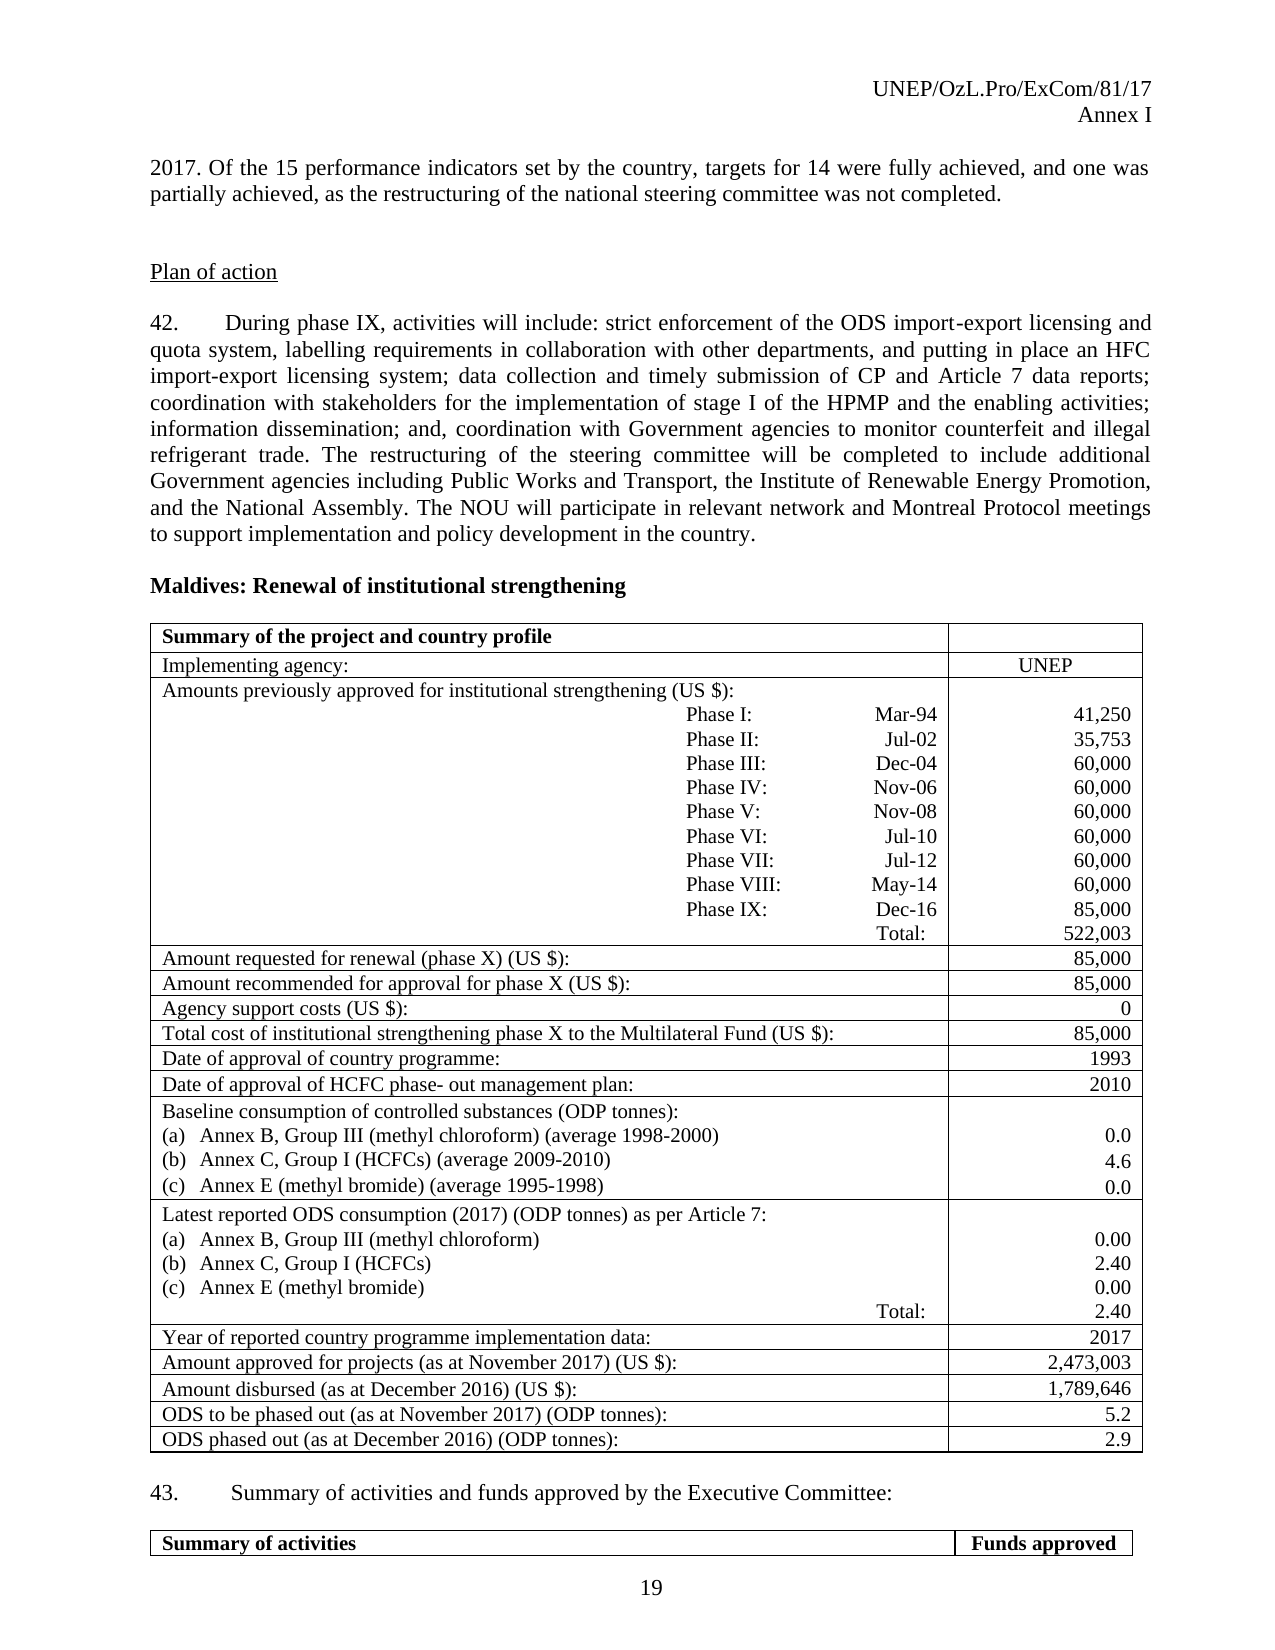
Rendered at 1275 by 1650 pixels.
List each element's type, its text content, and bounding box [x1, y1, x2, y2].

table_cell Phase II: [151, 726, 789, 751]
table_cell 0 [949, 996, 1142, 1020]
table_cell Phase III: [151, 751, 789, 775]
table_cell 1993 [949, 1046, 1142, 1070]
table_cell 85,000 [949, 971, 1142, 995]
text Maldives: Renewal of institutional strengthening [150, 572, 1152, 598]
table_cell May-14 [790, 872, 948, 896]
table_cell Phase VII: [151, 848, 789, 872]
table_cell UNEP [949, 653, 1142, 677]
table_cell Total: [151, 921, 948, 945]
table_cell (b) Annex C, Group I (HCFCs) (average 2009-2010) [151, 1147, 948, 1173]
table_cell 2.9 [949, 1427, 1142, 1451]
table_cell Dec-16 [790, 896, 948, 921]
table_cell Amount recommended for approval for phase X (US $): [151, 971, 948, 995]
table_cell Amount approved for projects (as at November 2017) (US $): [151, 1350, 948, 1374]
table_cell Dec-04 [790, 751, 948, 775]
table_cell 2.40 [949, 1251, 1142, 1275]
list Summary of activities and funds approved by the Executive Committee: [150, 1479, 1152, 1505]
table_cell Jul-02 [790, 726, 948, 751]
table_cell [949, 678, 1142, 702]
table_cell 85,000 [949, 946, 1142, 970]
table_cell 2017 [949, 1325, 1142, 1349]
table_cell Date of approval of HCFC phase- out management plan: [151, 1071, 948, 1096]
table_cell 2,473,003 [949, 1350, 1142, 1374]
table_cell [949, 1200, 1142, 1226]
text Plan of action [150, 258, 1152, 284]
table_cell Year of reported country programme implementation data: [151, 1325, 948, 1349]
table_cell 522,003 [949, 921, 1142, 945]
table_cell Amount requested for renewal (phase X) (US $): [151, 946, 948, 970]
table_cell (b) Annex C, Group I (HCFCs) [151, 1251, 948, 1275]
table_cell Amounts previously approved for institutional strengthening (US $): [151, 678, 948, 702]
subtitle During phase IX, activities will include: strict enforcement of the ODS import-export licensing and quota system, labelling requirements in collaboration with other departments, and putting in place an HFC import-export licensing system; data collection and timely submission of CP and Article 7 data reports; coordination with stakeholders for the implementation of stage I of the HPMP and the enabling activities; information dissemination; and, coordination with Government agencies to monitor counterfeit and illegal refrigerant trade. The restructuring of the steering committee will be completed to include additional Government agencies including Public Works and Transport, the Institute of Renewable Energy Promotion, and the National Assembly. The NOU will participate in relevant network and Montreal Protocol meetings to support implementation and policy development in the country. [150, 309, 1152, 547]
table_cell Phase IX: [151, 896, 789, 921]
table_header [949, 624, 1142, 652]
table_header Summary of the project and country profile [151, 624, 948, 652]
table_cell ODS phased out (as at December 2016) (ODP tonnes): [151, 1427, 948, 1451]
table_cell Date of approval of country programme: [151, 1046, 948, 1070]
table_cell 85,000 [949, 896, 1142, 921]
table_cell Total cost of institutional strengthening phase X to the Multilateral Fund (US $): [151, 1021, 948, 1045]
table_cell 2010 [949, 1071, 1142, 1096]
table_cell (a) Annex B, Group III (methyl chloroform) (average 1998-2000) [151, 1123, 948, 1147]
table_cell 0.0 [949, 1173, 1142, 1199]
table_cell 60,000 [949, 872, 1142, 896]
table_cell [949, 1097, 1142, 1123]
table_cell 41,250 [949, 702, 1142, 726]
table_cell Implementing agency: [151, 653, 948, 677]
table_cell Phase VIII: [151, 872, 789, 896]
table_cell 60,000 [949, 824, 1142, 848]
table_cell Amount disbursed (as at December 2016) (US $): [151, 1375, 948, 1401]
table_cell Nov-06 [790, 775, 948, 799]
table_cell 60,000 [949, 775, 1142, 799]
table_cell (c) Annex E (methyl bromide) (average 1995-1998) [151, 1173, 948, 1199]
table_cell Jul-12 [790, 848, 948, 872]
table_cell Jul-10 [790, 824, 948, 848]
table_cell 0.00 [949, 1275, 1142, 1299]
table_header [151, 1531, 954, 1555]
table_cell Mar-94 [790, 702, 948, 726]
table_cell 35,753 [949, 726, 1142, 751]
table_cell Phase IV: [151, 775, 789, 799]
table_cell (a) Annex B, Group III (methyl chloroform) [151, 1226, 948, 1251]
table_cell (c) Annex E (methyl bromide) [151, 1275, 948, 1299]
table_cell 1,789,646 [949, 1375, 1142, 1401]
table_cell 60,000 [949, 799, 1142, 823]
table_cell Latest reported ODS consumption (2017) (ODP tonnes) as per Article 7: [151, 1200, 948, 1226]
table_cell 2.40 [949, 1299, 1142, 1323]
table_cell Baseline consumption of controlled substances (ODP tonnes): [151, 1097, 948, 1123]
table_cell 5.2 [949, 1402, 1142, 1426]
table_cell ODS to be phased out (as at November 2017) (ODP tonnes): [151, 1402, 948, 1426]
table_cell Phase V: [151, 799, 789, 823]
table_cell 4.6 [949, 1147, 1142, 1173]
table_cell Agency support costs (US $): [151, 996, 948, 1020]
table_cell Total: [151, 1299, 948, 1323]
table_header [956, 1531, 1132, 1555]
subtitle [150, 154, 1152, 207]
table_cell 0.0 [949, 1123, 1142, 1147]
table_cell 0.00 [949, 1226, 1142, 1251]
table_cell 60,000 [949, 751, 1142, 775]
table_cell 85,000 [949, 1021, 1142, 1045]
table_cell Phase I: [151, 702, 789, 726]
table_cell Phase VI: [151, 824, 789, 848]
table_cell 60,000 [949, 848, 1142, 872]
table_cell Nov-08 [790, 799, 948, 823]
